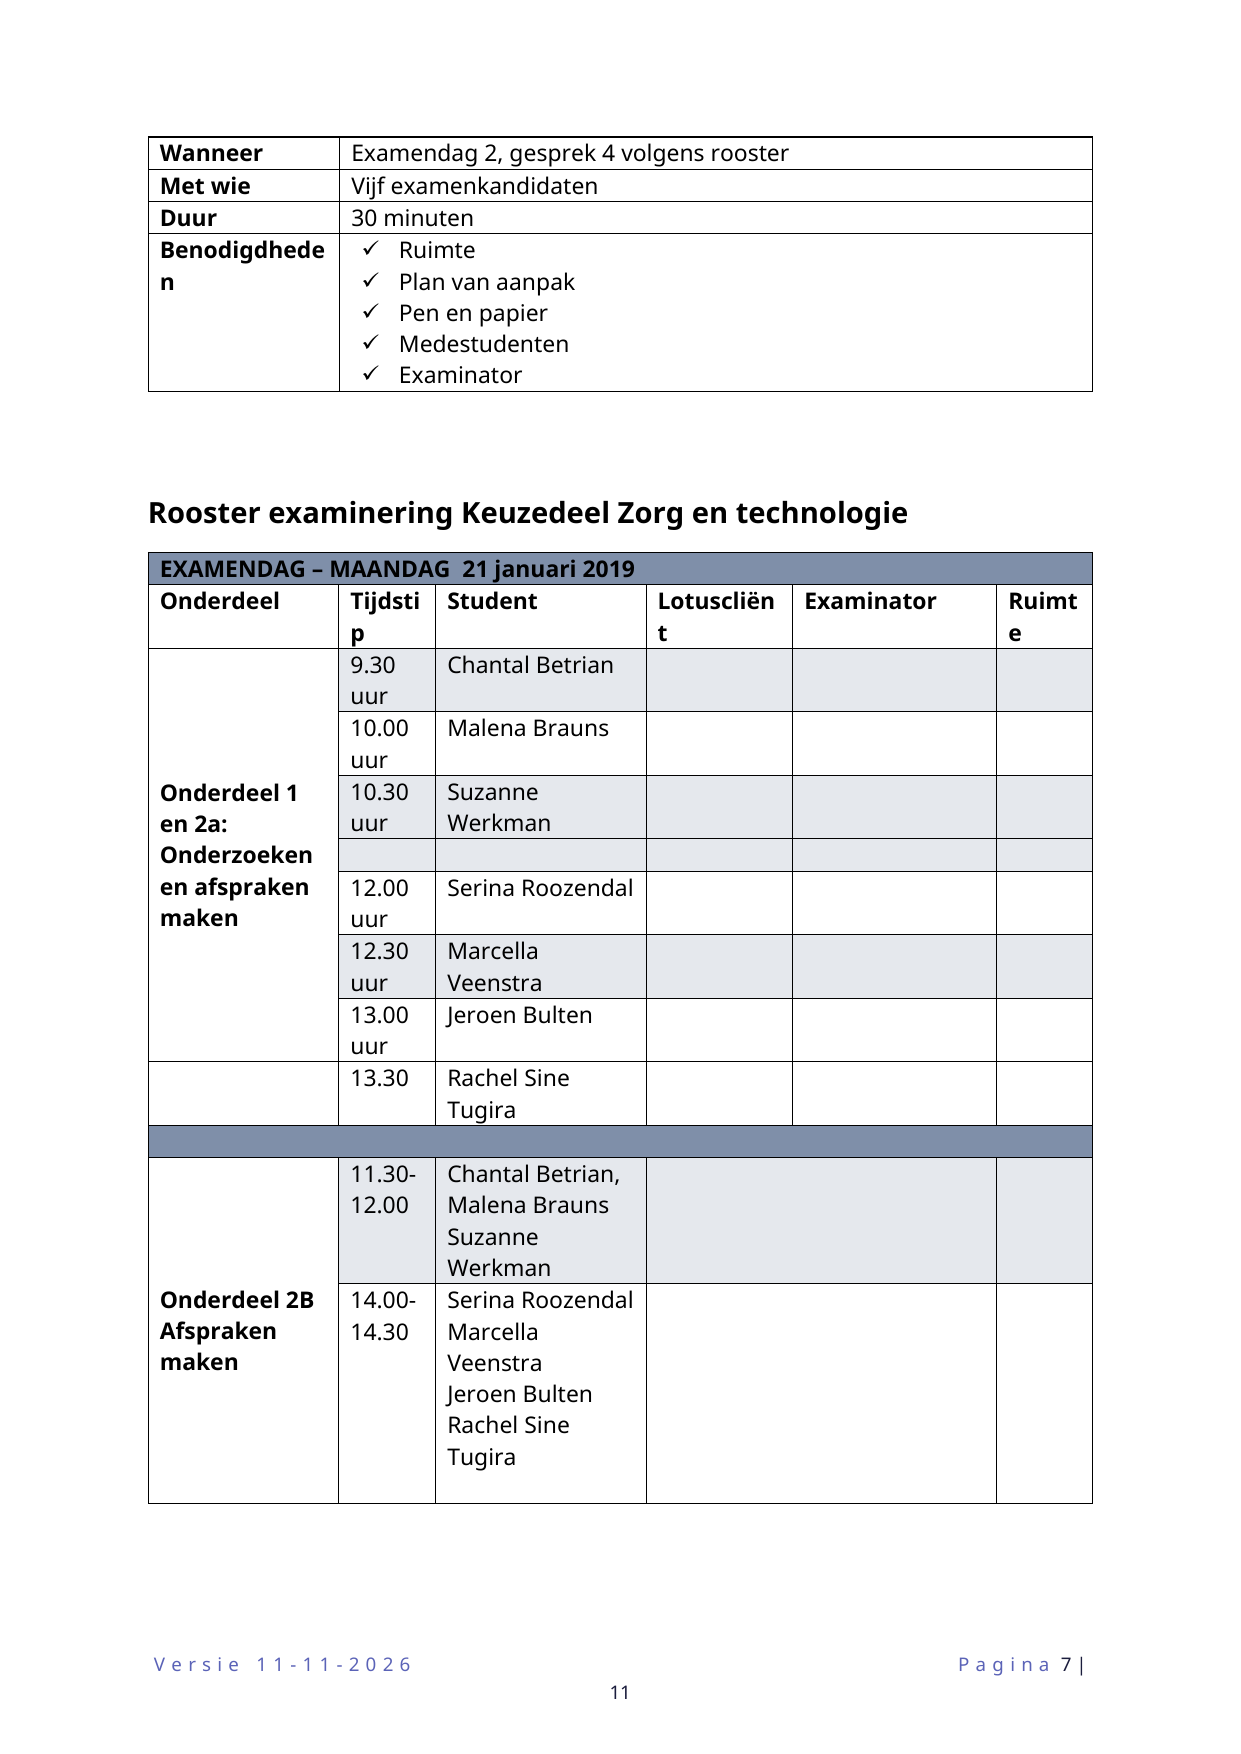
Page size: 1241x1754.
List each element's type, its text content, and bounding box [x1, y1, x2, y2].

table_cell [149, 1126, 1092, 1157]
table_cell Met wie [149, 170, 339, 201]
table_cell Chantal Betrian [436, 649, 646, 711]
table_cell [793, 1062, 996, 1125]
table_cell [647, 776, 792, 838]
table_cell Serina Roozendal Marcella Veenstra Jeroen Bulten Rachel Sine Tugira [436, 1284, 646, 1503]
table_cell Ruimte [997, 585, 1092, 648]
table_cell Malena Brauns [436, 712, 646, 775]
table_cell 13.30 [339, 1062, 435, 1125]
table_cell Suzanne Werkman [436, 776, 646, 838]
table_cell Jeroen Bulten [436, 999, 646, 1061]
table_cell 12.30 uur [339, 935, 435, 998]
table_cell Rachel Sine Tugira [436, 1062, 646, 1125]
table_cell Tijdstip [339, 585, 435, 648]
table_cell [149, 1062, 338, 1125]
table_cell [793, 999, 996, 1061]
table_cell [436, 839, 646, 871]
table_cell [997, 839, 1092, 871]
table_cell Lotuscliënt [647, 585, 792, 648]
table_cell Duur [149, 202, 339, 233]
table_cell [793, 649, 996, 711]
table_cell [647, 1158, 996, 1283]
table_cell [793, 872, 996, 934]
table_cell Examendag 2, gesprek 4 volgens rooster [340, 138, 1092, 169]
table_cell [997, 712, 1092, 775]
table_cell Benodigdheden [149, 234, 339, 391]
table_cell [647, 872, 792, 934]
table_cell Onderdeel 1 en 2a: Onderzoeken en afspraken maken [149, 649, 338, 1061]
table_cell [997, 1158, 1092, 1283]
table_cell [997, 776, 1092, 838]
table_cell 14.00-14.30 [339, 1284, 435, 1503]
table_cell [647, 1062, 792, 1125]
table_cell 10.30 uur [339, 776, 435, 838]
table_cell Marcella Veenstra [436, 935, 646, 998]
table_header EXAMENDAG – MAANDAG 21 januari 2019 [149, 553, 1092, 584]
table_cell [793, 712, 996, 775]
table_cell Vijf examenkandidaten [340, 170, 1092, 201]
table_cell [647, 1284, 996, 1503]
table_cell Onderdeel [149, 585, 338, 648]
table_cell [339, 839, 435, 871]
table_cell [793, 776, 996, 838]
table_cell Onderdeel 2B Afspraken maken [149, 1158, 338, 1503]
table_cell [793, 839, 996, 871]
table_cell 12.00 uur [339, 872, 435, 934]
table_cell [997, 1284, 1092, 1503]
table_cell Chantal Betrian, Malena Brauns Suzanne Werkman [436, 1158, 646, 1283]
table_cell [647, 999, 792, 1061]
table_cell [997, 1062, 1092, 1125]
table_cell [997, 649, 1092, 711]
table_cell 11.30-12.00 [339, 1158, 435, 1283]
table_cell [793, 935, 996, 998]
table_cell 13.00 uur [339, 999, 435, 1061]
table_cell [647, 649, 792, 711]
table_cell [647, 839, 792, 871]
table_cell Ruimte Plan van aanpak Pen en papier Medestudenten Examinator [340, 234, 1092, 391]
table_cell [997, 872, 1092, 934]
table_cell 10.00 uur [339, 712, 435, 775]
table_cell Serina Roozendal [436, 872, 646, 934]
table_cell [997, 999, 1092, 1061]
table_cell 9.30 uur [339, 649, 435, 711]
table_cell [997, 935, 1092, 998]
table_cell [647, 712, 792, 775]
table_cell [647, 935, 792, 998]
table_cell 30 minuten [340, 202, 1092, 233]
table_cell Examinator [793, 585, 996, 648]
text Rooster examinering Keuzedeel Zorg en technologie [148, 492, 1092, 532]
table_cell Wanneer [149, 138, 339, 169]
table_cell Student [436, 585, 646, 648]
